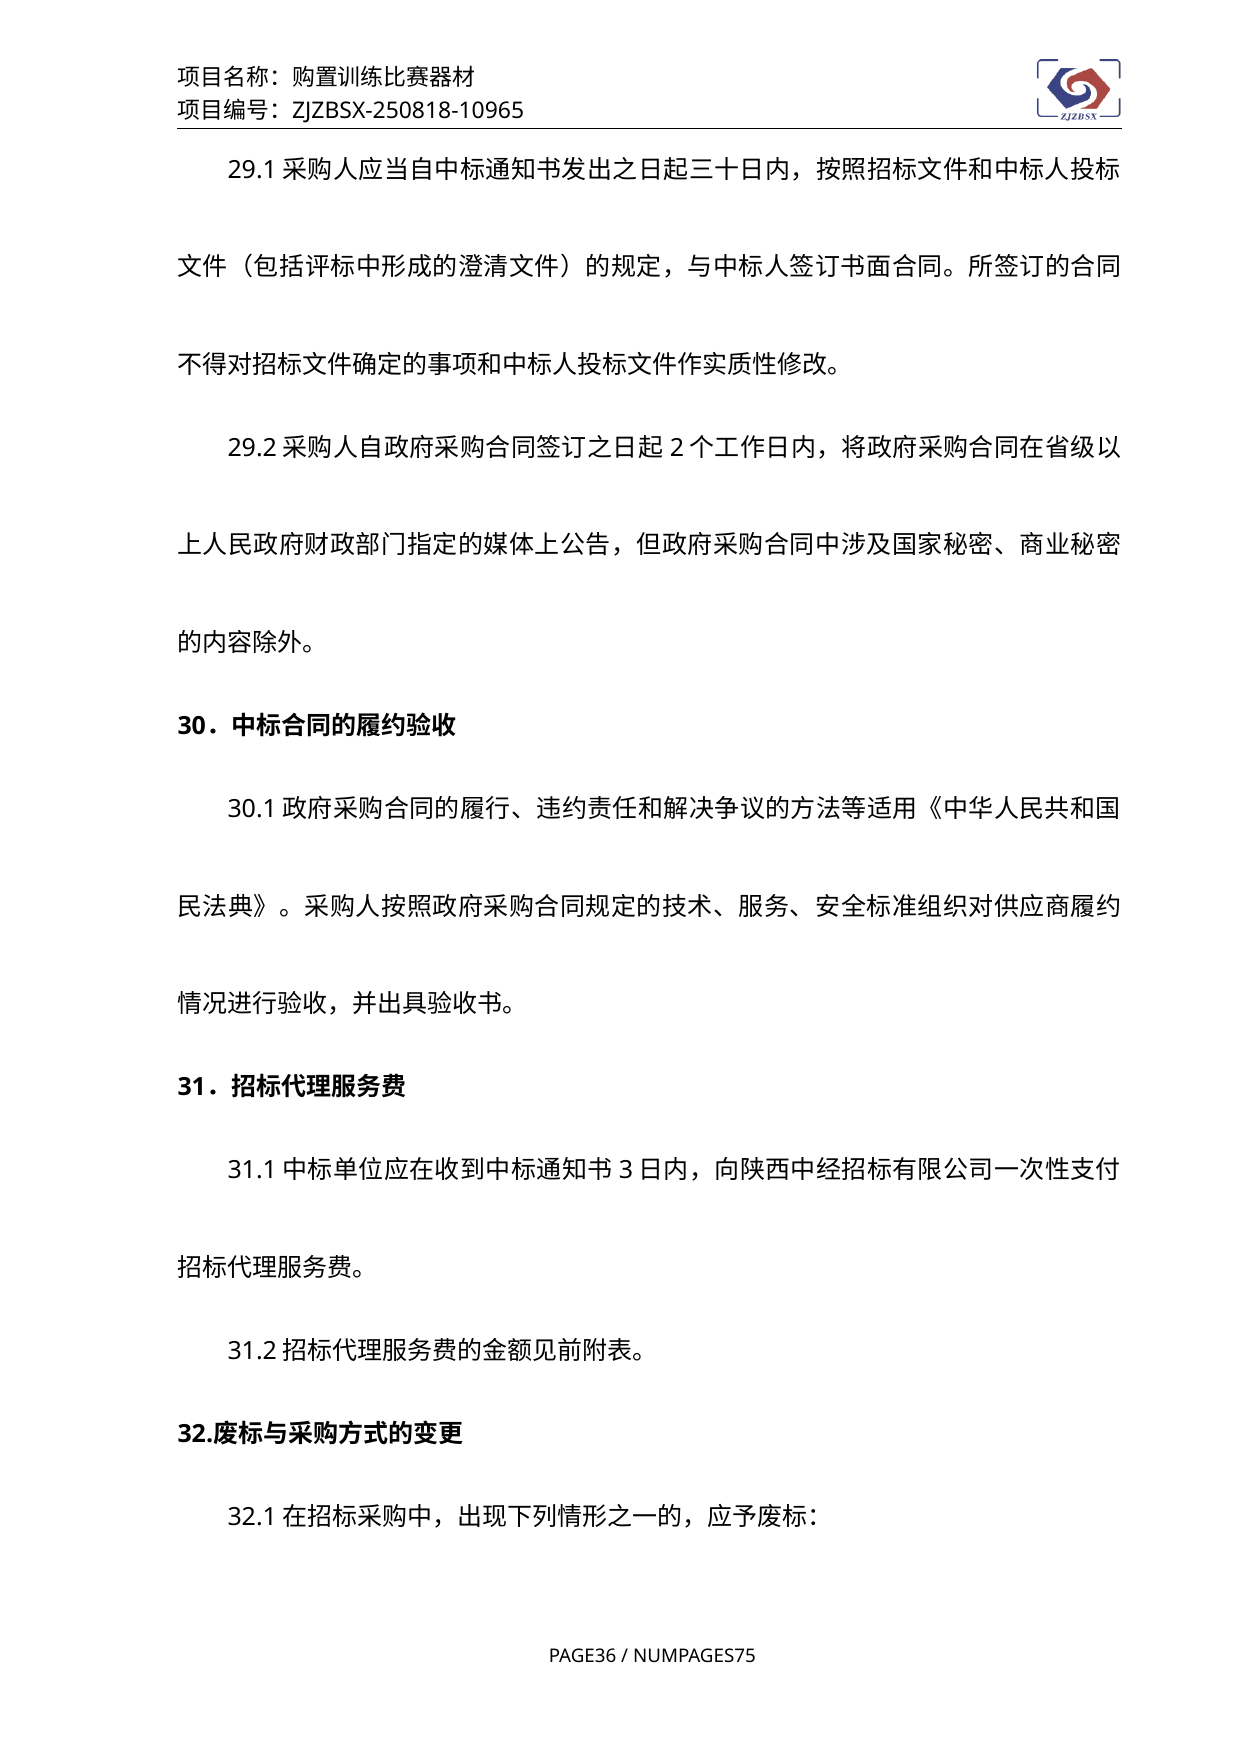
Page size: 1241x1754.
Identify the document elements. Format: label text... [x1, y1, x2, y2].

text 31．招标代理服务费 [177, 1052, 1122, 1117]
text 31.2招标代理服务费的金额见前附表。 [177, 1316, 1122, 1381]
text 30.1政府采购合同的履行、违约责任和解决争议的方法等适用《中华人民共和国民法典》。采购人按照政府采购合同规定的技术、服务、安全标准组织对供应商履约情况进行验收，并出具验收书。 [177, 774, 1122, 1034]
text 32.废标与采购方式的变更 [177, 1399, 1122, 1464]
picture [1034, 59, 1123, 121]
text 29.2采购人自政府采购合同签订之日起2个工作日内，将政府采购合同在省级以上人民政府财政部门指定的媒体上公告，但政府采购合同中涉及国家秘密、商业秘密的内容除外。 [177, 413, 1122, 673]
text 31.1中标单位应在收到中标通知书3日内，向陕西中经招标有限公司一次性支付招标代理服务费。 [177, 1135, 1122, 1298]
text 30．中标合同的履约验收 [177, 691, 1122, 756]
text 32.1在招标采购中，出现下列情形之一的，应予废标： [177, 1482, 1122, 1547]
text 29.1采购人应当自中标通知书发出之日起三十日内，按照招标文件和中标人投标文件（包括评标中形成的澄清文件）的规定，与中标人签订书面合同。所签订的合同不得对招标文件确定的事项和中标人投标文件作实质性修改。 [177, 135, 1122, 395]
